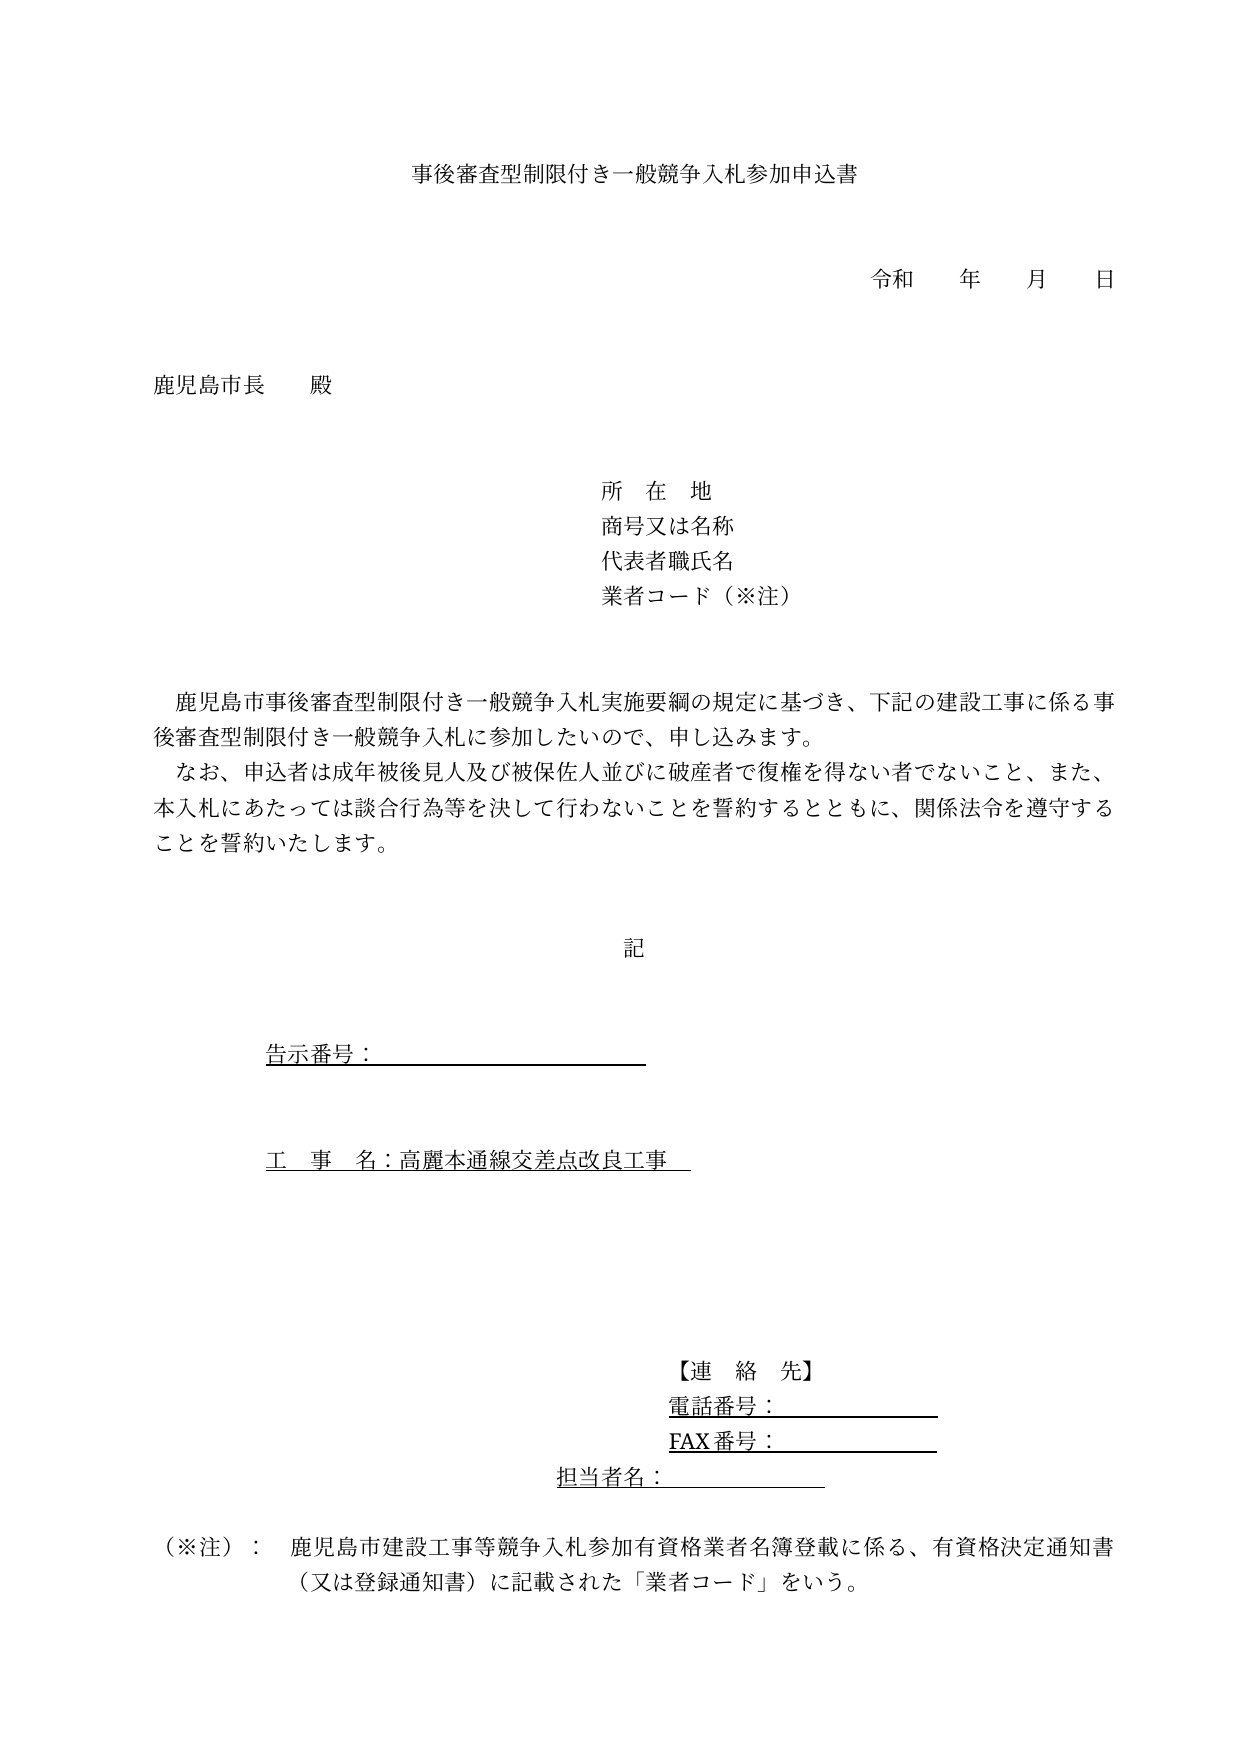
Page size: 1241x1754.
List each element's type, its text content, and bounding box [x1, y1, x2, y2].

text 所 在 地 [153, 472, 1116, 507]
text 担当者名： [153, 1458, 1116, 1493]
text なお、申込者は成年被後見人及び被保佐人並びに破産者で復権を得ない者でないこと、また、本入札にあたっては談合行為等を決して行わないことを誓約するとともに、関係法令を遵守することを誓約いたします。 [153, 754, 1116, 859]
text 鹿児島市長 殿 [153, 366, 1116, 402]
text （※注）： 鹿児島市建設工事等競争入札参加有資格業者名簿登載に係る、有資格決定通知書（又は登録通知書）に記載された「業者コード」をいう。 [153, 1528, 1116, 1599]
text 代表者職氏名 [153, 542, 1116, 578]
text 【連 絡 先】 [153, 1352, 1116, 1387]
text 鹿児島市事後審査型制限付き一般競争入札実施要綱の規定に基づき、下記の建設工事に係る事後審査型制限付き一般競争入札に参加したいので、申し込みます。 [153, 683, 1116, 754]
text 告示番号： [153, 1035, 1116, 1071]
text FAX番号： [153, 1423, 1116, 1458]
text 事後審査型制限付き一般競争入札参加申込書 [153, 155, 1116, 190]
text 記 [153, 930, 1116, 965]
text 業者コード（※注） [153, 578, 1116, 613]
text 電話番号： [153, 1387, 1116, 1423]
text 商号又は名称 [153, 507, 1116, 542]
text 工 事 名：高麗本通線交差点改良工事 [153, 1141, 1116, 1176]
text 令和 年 月 日 [153, 261, 1116, 296]
